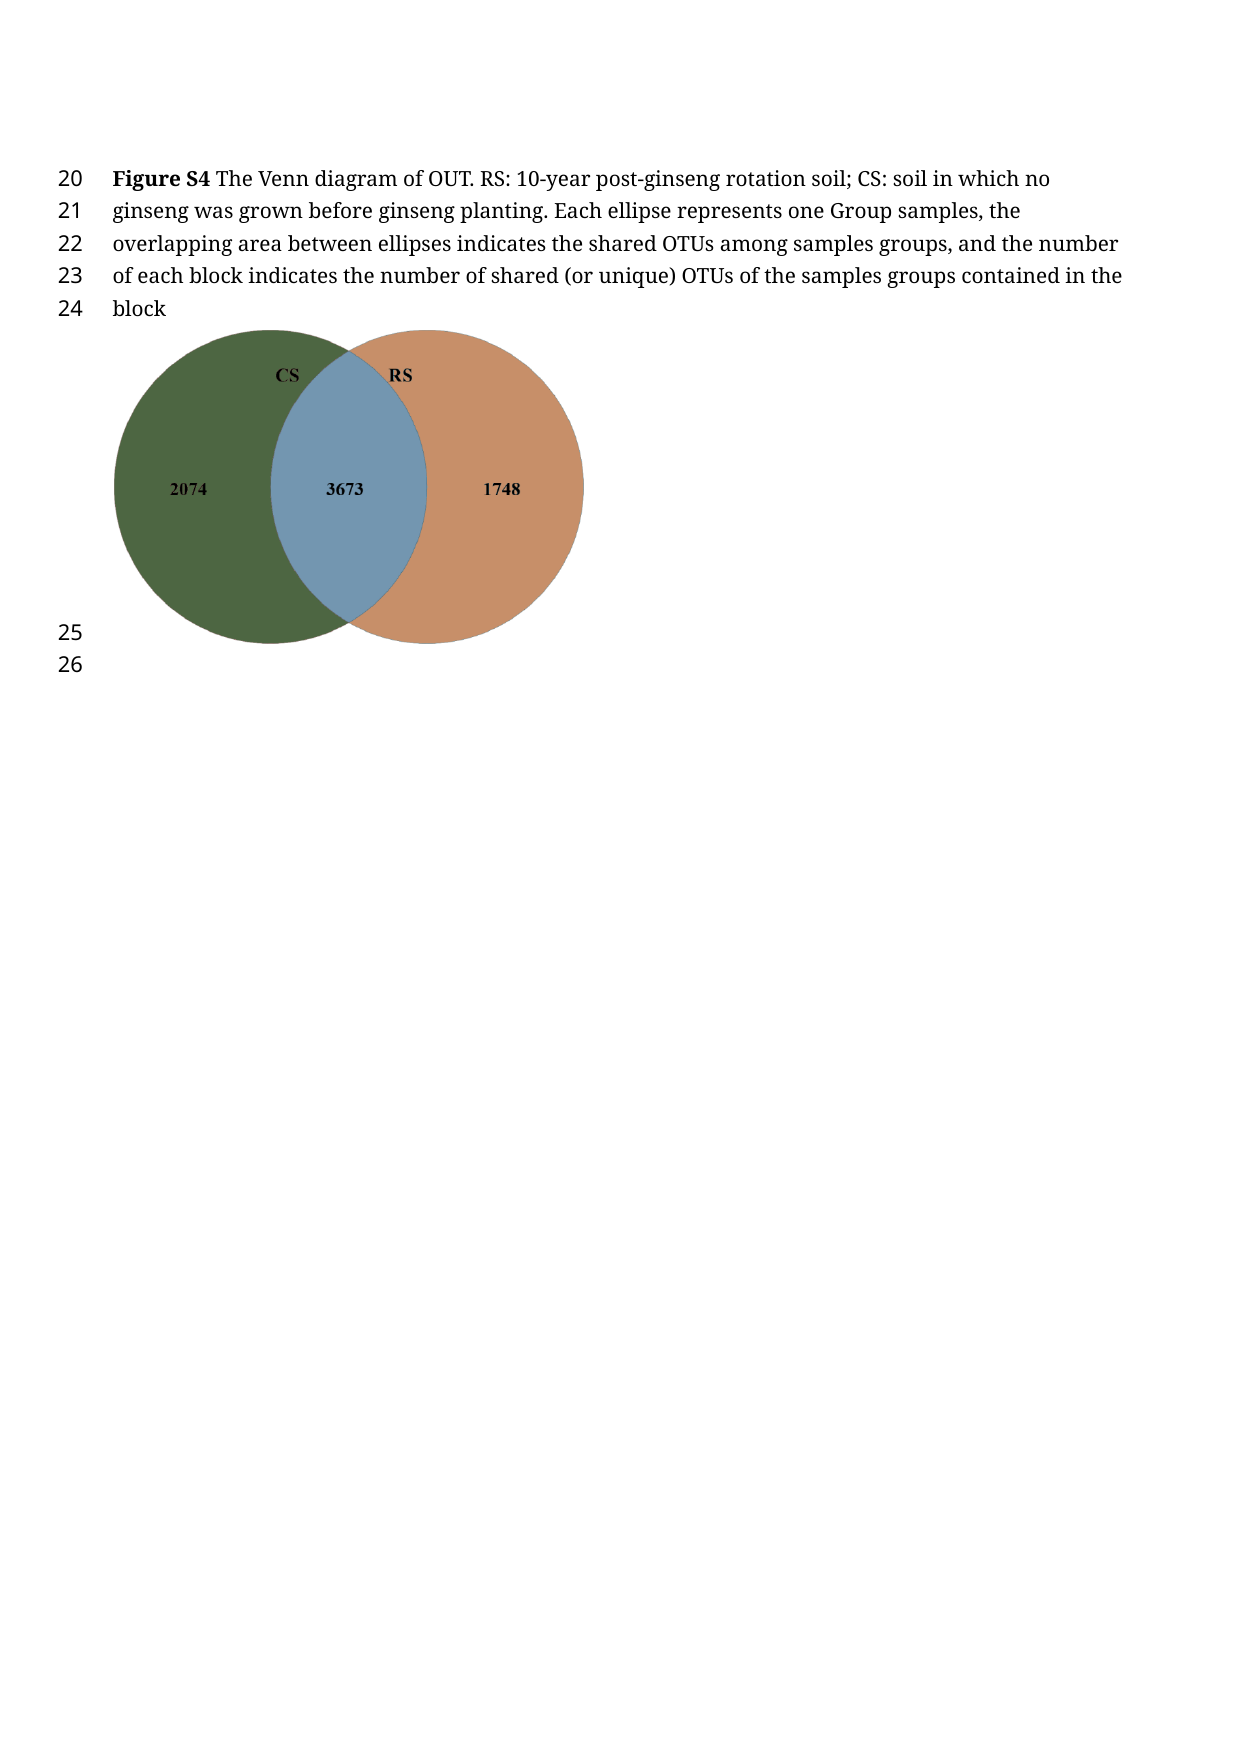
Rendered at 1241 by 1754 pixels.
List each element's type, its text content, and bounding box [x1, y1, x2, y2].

text Figure S4 The Venn diagram of OUT. RS: 10-year post-ginseng rotation soil; CS: soil in which no ginseng was grown before ginseng planting. Each ellipse represents one Group samples, the overlapping area between ellipses indicates the shared OTUs among samples groups, and the number of each block indicates the number of shared (or unique) OTUs of the samples groups contained in the block [112, 162, 1128, 324]
picture [112, 329, 585, 645]
